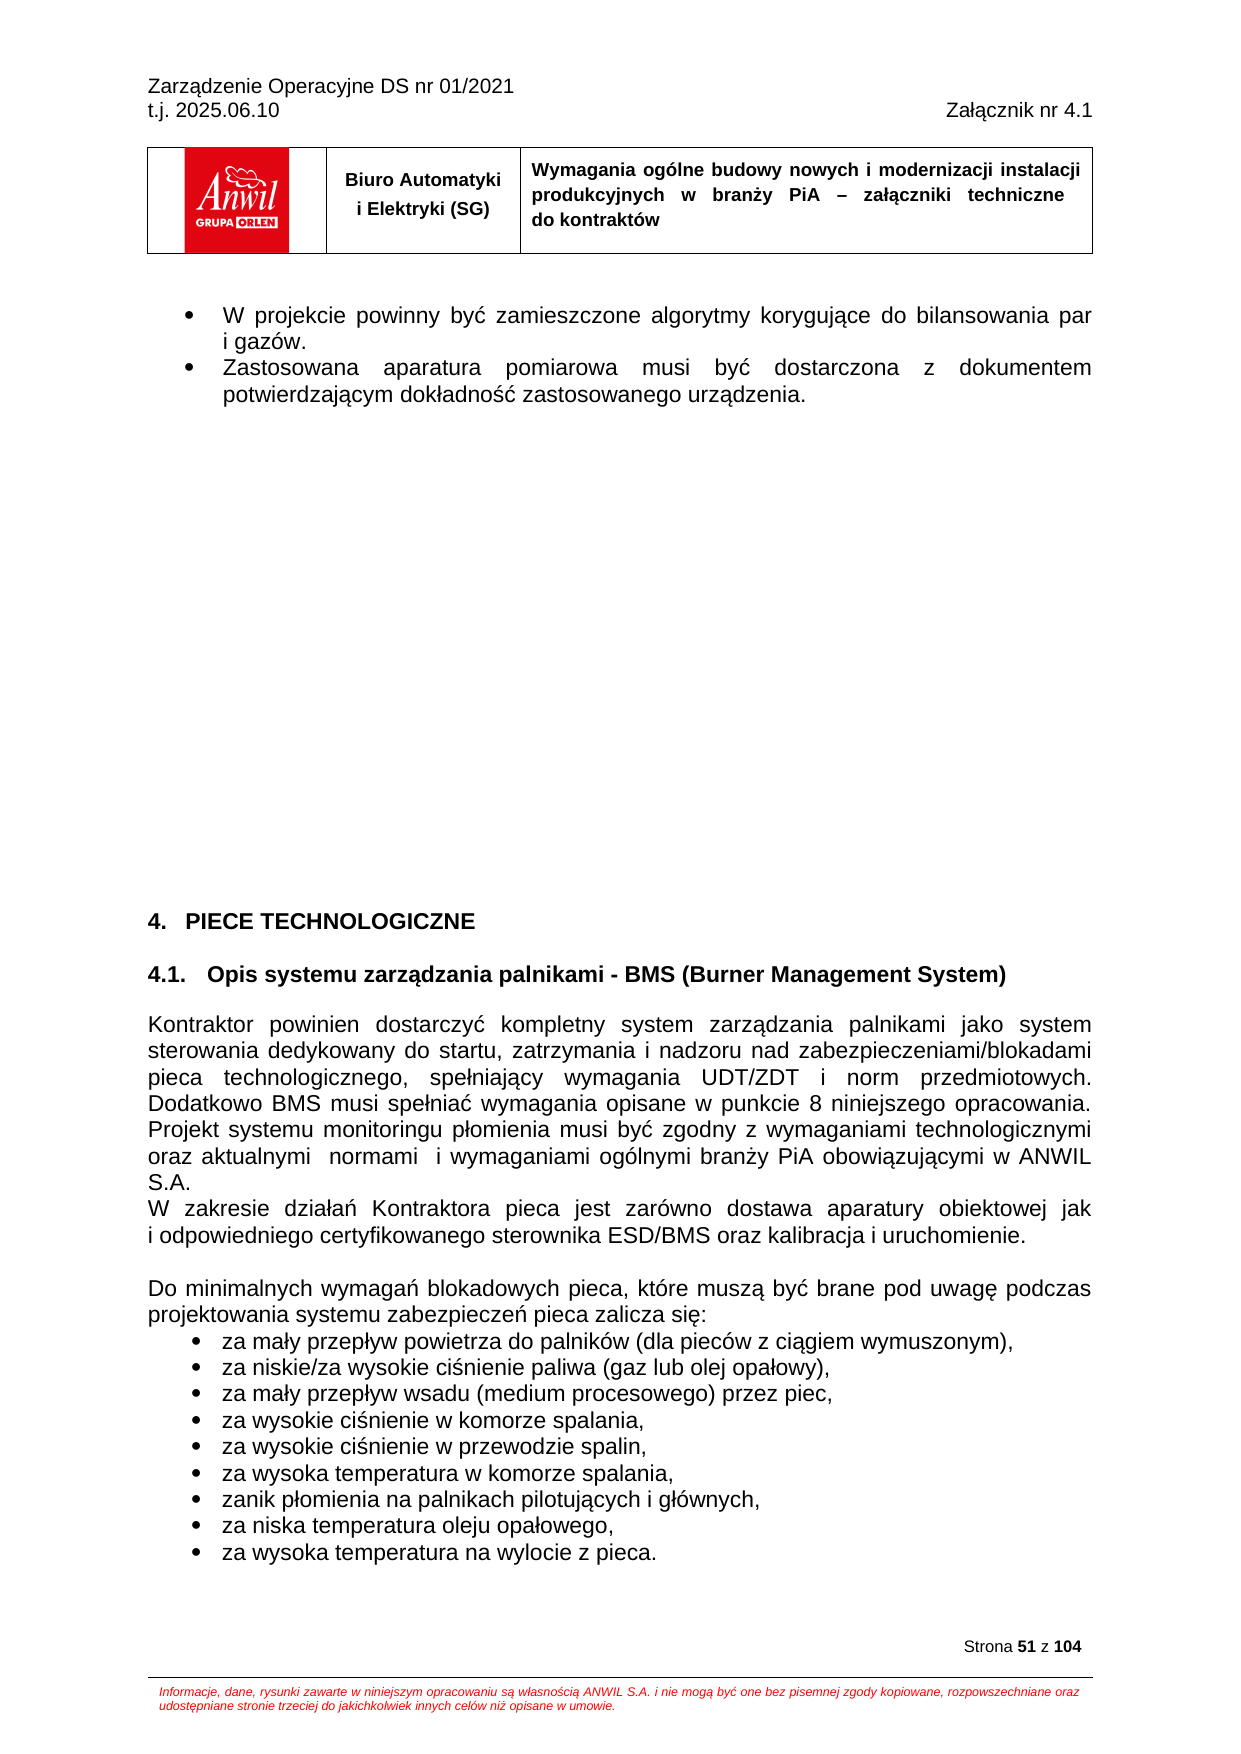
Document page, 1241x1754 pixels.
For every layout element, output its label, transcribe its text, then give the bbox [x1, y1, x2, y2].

list za wysoka temperatura w komorze spalania, [192, 1459, 1092, 1486]
list za niska temperatura oleju opałowego, [192, 1512, 1092, 1538]
text W zakresie działań Kontraktora pieca jest zarówno dostawa aparatury obiektowej jak i odpowiedniego certyfikowanego sterownika ESD/BMS oraz kalibracja i uruchomienie. [148, 1195, 1092, 1248]
text Kontraktor powinien dostarczyć kompletny system zarządzania palnikami jako system sterowania dedykowany do startu, zatrzymania i nadzoru nad zabezpieczeniami/blokadami pieca technologicznego, spełniający wymagania UDT/ZDT i norm przedmiotowych. Dodatkowo BMS musi spełniać wymagania opisane w punkcie 8 niniejszego opracowania. Projekt systemu monitoringu płomienia musi być zgodny z wymaganiami technologicznymi oraz aktualnymi normami i wymaganiami ogólnymi branży PiA obowiązującymi w ANWIL S.A. [148, 1011, 1092, 1195]
list za mały przepływ powietrza do palników (dla pieców z ciągiem wymuszonym), [192, 1328, 1092, 1354]
list W projekcie powinny być zamieszczone algorytmy korygujące do bilansowania par i gazów. [185, 302, 1092, 354]
list za wysokie ciśnienie w przewodzie spalin, [192, 1433, 1092, 1459]
picture [184, 147, 290, 253]
subtitle Opis systemu zarządzania palnikami - BMS (Burner Management System) [148, 961, 1092, 987]
text Do minimalnych wymagań blokadowych pieca, które muszą być brane pod uwagę podczas projektowania systemu zabezpieczeń pieca zalicza się: [148, 1275, 1092, 1328]
list zanik płomienia na palnikach pilotujących i głównych, [192, 1486, 1092, 1512]
list za mały przepływ wsadu (medium procesowego) przez piec, [192, 1380, 1092, 1407]
subtitle PIECE TECHNOLOGICZNE [148, 908, 1092, 934]
list Zastosowana aparatura pomiarowa musi być dostarczona z dokumentem potwierdzającym dokładność zastosowanego urządzenia. [185, 354, 1092, 407]
list za niskie/za wysokie ciśnienie paliwa (gaz lub olej opałowy), [192, 1354, 1092, 1380]
list za wysoka temperatura na wylocie z pieca. [192, 1538, 1092, 1565]
list za wysokie ciśnienie w komorze spalania, [192, 1407, 1092, 1433]
